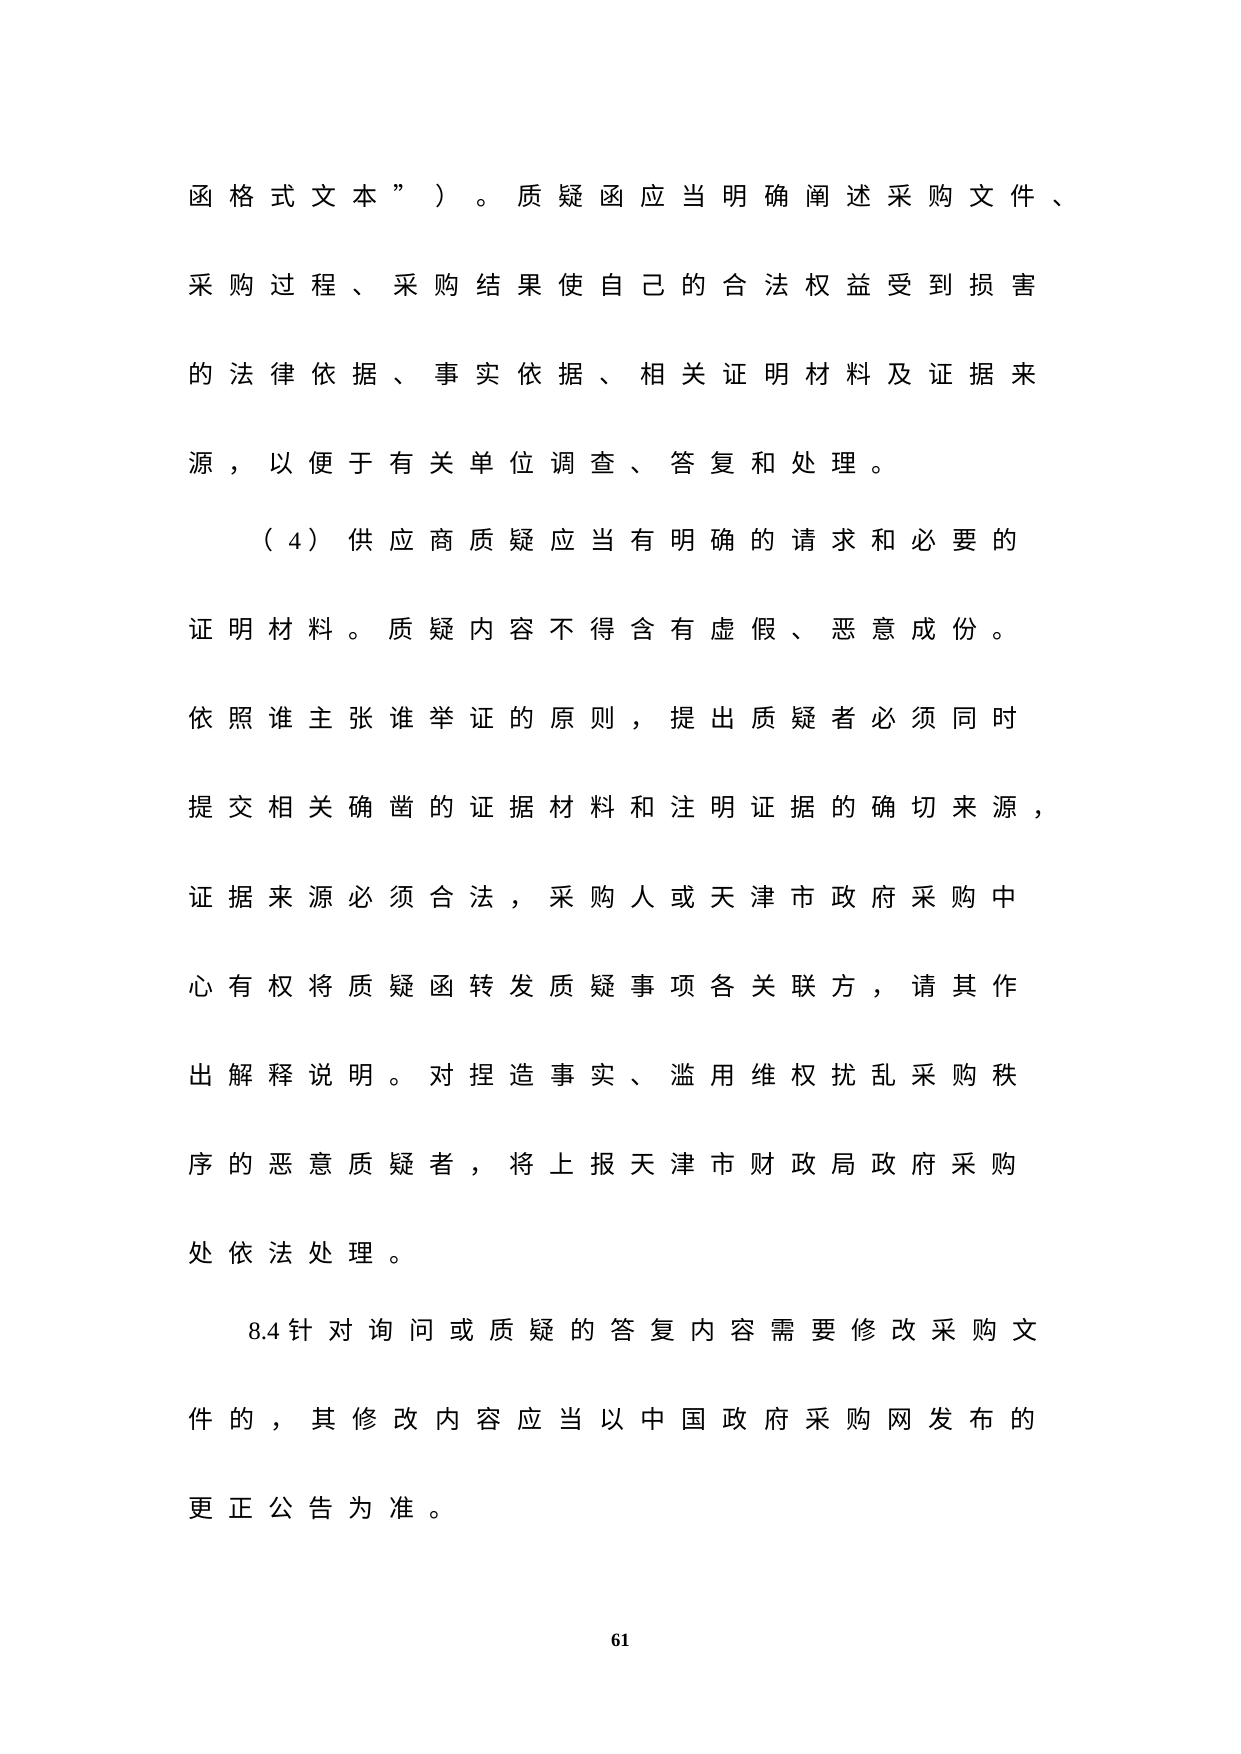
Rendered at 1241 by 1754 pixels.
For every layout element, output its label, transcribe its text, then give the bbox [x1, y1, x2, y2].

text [188, 164, 1052, 491]
text 8.4 针对询问或质疑的答复内容需要修改采购文件的，其修改内容应当以中国政府采购网发布的更正公告为准。 [188, 1299, 1052, 1537]
text （4）供应商质疑应当有明确的请求和必要的证明材料。质疑内容不得含有虚假、恶意成份。依照谁主张谁举证的原则，提出质疑者必须同时提交相关确凿的证据材料和注明证据的确切来源，证据来源必须合法，采购人或天津市政府采购中心有权将质疑函转发质疑事项各关联方，请其作出解释说明。对捏造事实、滥用维权扰乱采购秩序的恶意质疑者，将上报天津市财政局政府采购处依法处理。 [188, 509, 1052, 1281]
